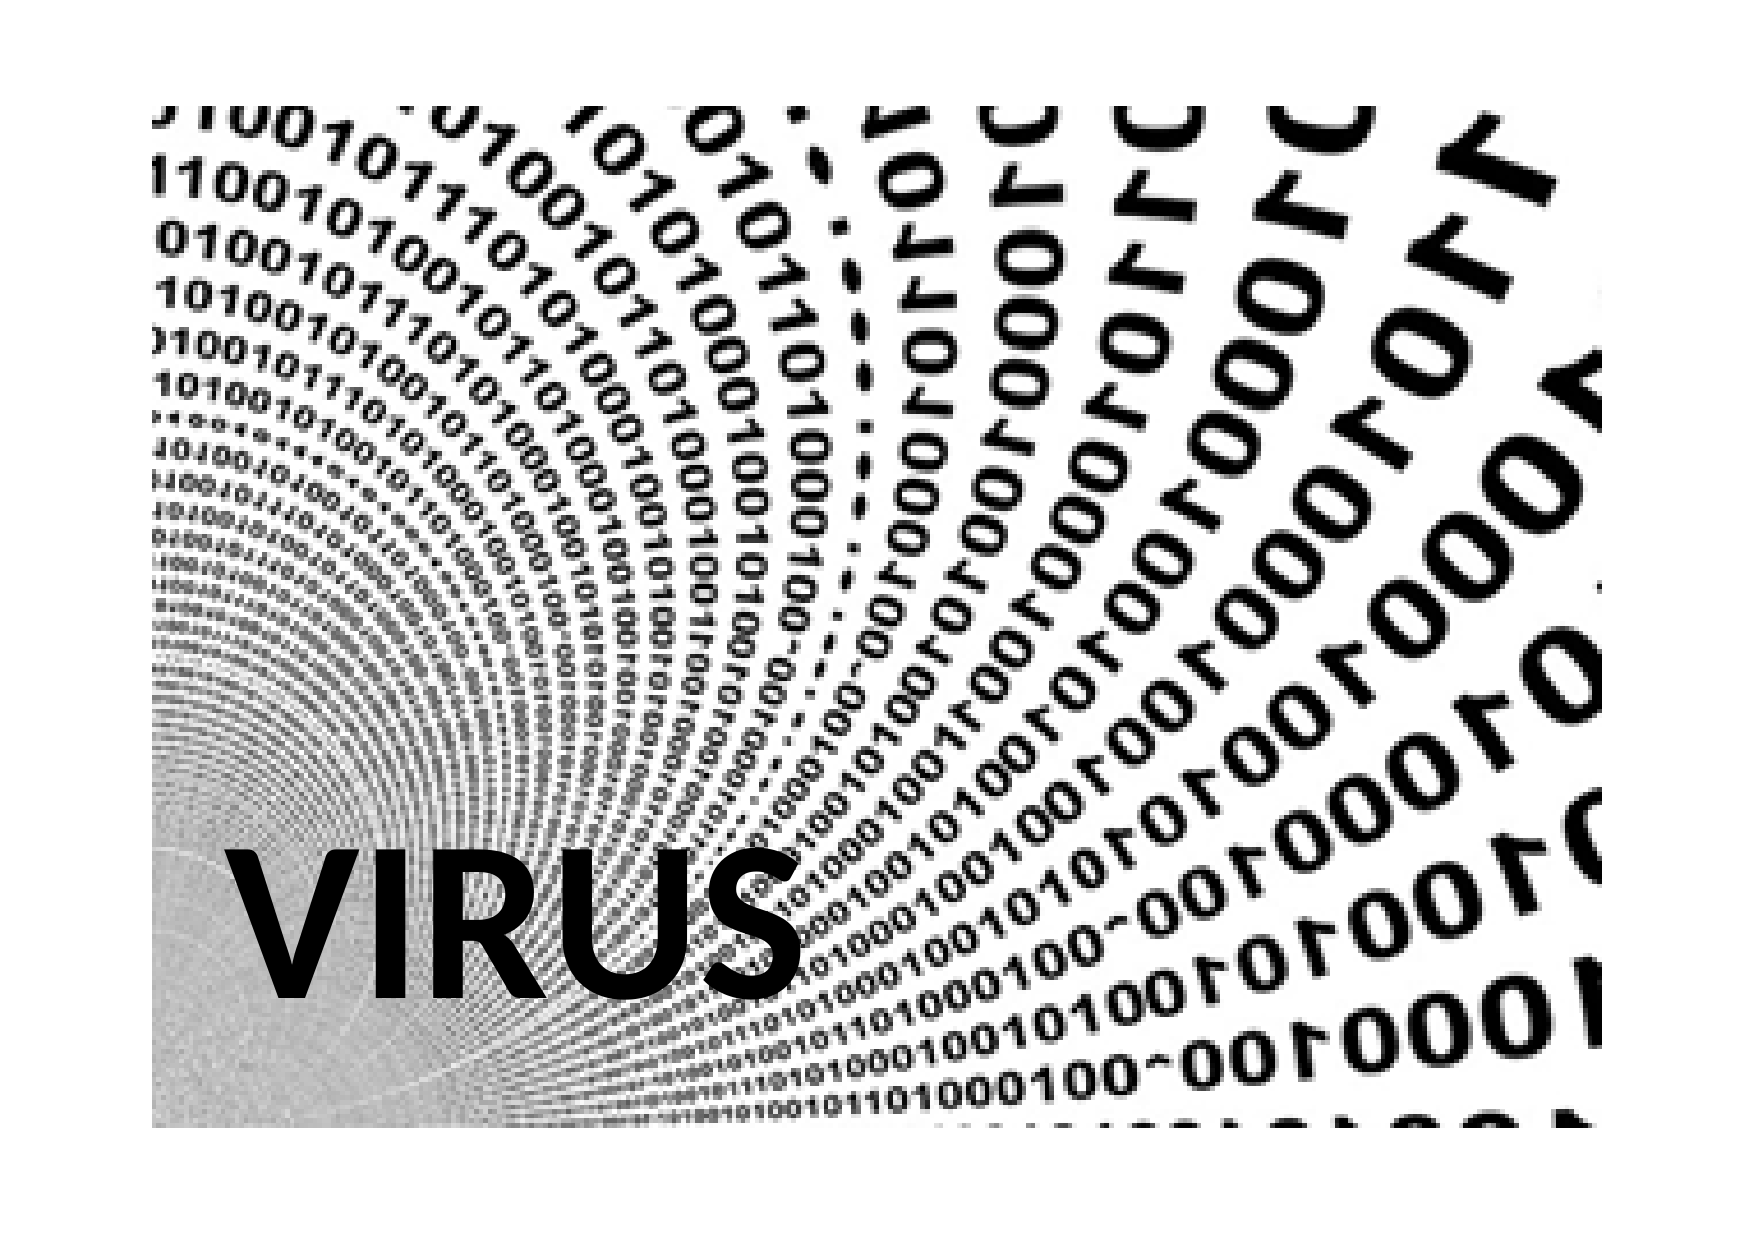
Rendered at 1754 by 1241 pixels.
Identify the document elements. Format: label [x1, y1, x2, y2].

picture [143, 75, 1611, 1133]
